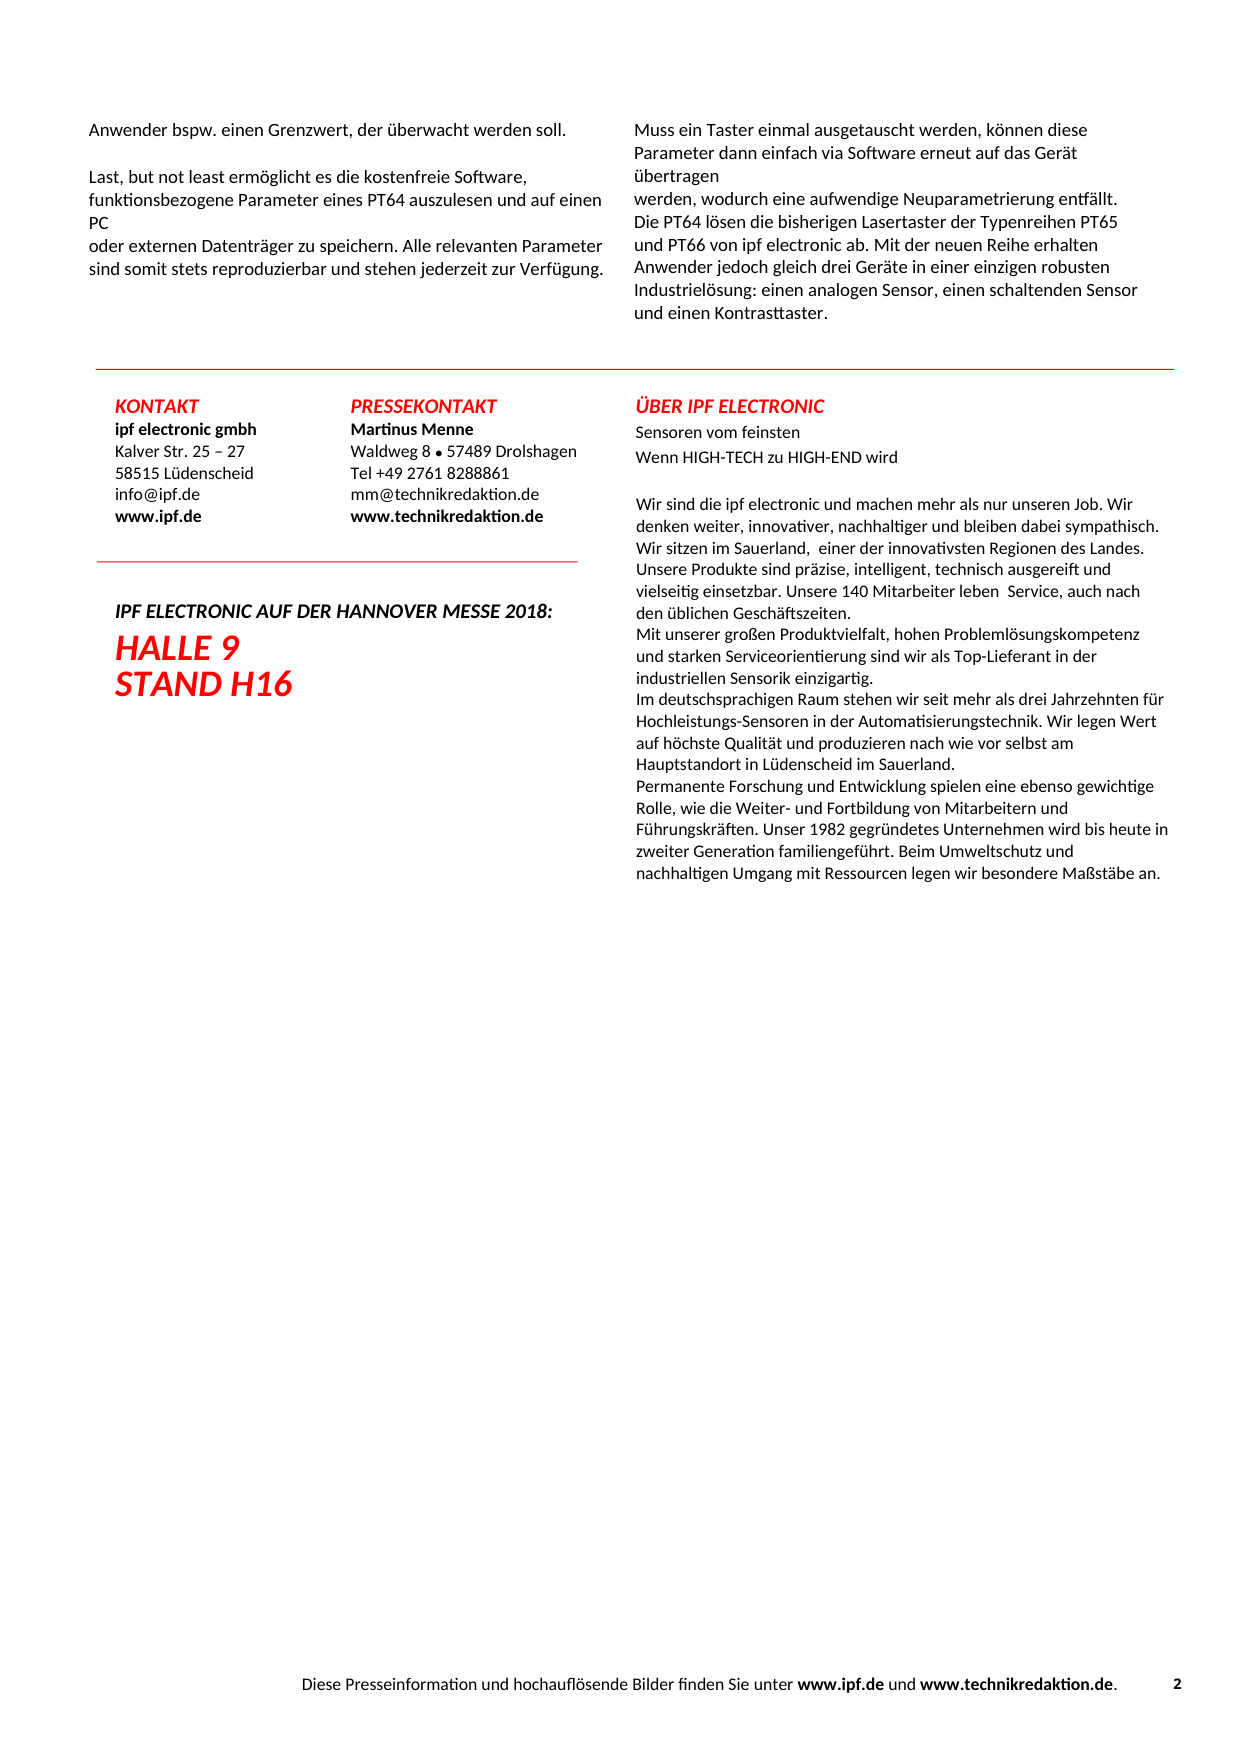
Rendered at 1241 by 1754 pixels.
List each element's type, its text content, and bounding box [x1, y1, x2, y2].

text werden, wodurch eine aufwendige Neuparametrierung entfällt. Die PT64 lösen die bisherigen Lasertaster der Typenreihen PT65 und PT66 von ipf electronic ab. Mit der neuen Reihe erhalten Anwender jedoch gleich drei Geräte in einer einzigen robusten Industrielösung: einen analogen Sensor, einen schaltenden Sensor und einen Kontrasttaster. [634, 187, 1152, 324]
table_cell ÜBER IPF ELECTRONIC [635, 393, 1181, 418]
table_cell KONTAKT [89, 393, 324, 418]
table_cell Martinus Menne Waldweg 8 ● 57489 Drolshagen Tel +49 2761 8288861 mm@technikredaktion.de www.technikredaktion.de [324, 419, 634, 527]
table_header [89, 368, 1181, 393]
table_cell [89, 527, 634, 599]
text Muss ein Taster einmal ausgetauscht werden, können diese Parameter dann einfach via Software erneut auf das Gerät übertragen [634, 118, 1152, 187]
table_cell IPF ELECTRONIC AUF DER HANNOVER MESSE 2018: HALLE 9 STAND H16 [89, 599, 634, 883]
table_cell Sensoren vom feinsten Wenn HIGH-TECH zu HIGH-END wird Wir sind die ipf electronic und machen mehr als nur unseren Job. Wir denken weiter, innovativer, nachhaltiger und bleiben dabei sympathisch. Wir sitzen im Sauerland, einer der innovativsten Regionen des Landes. Unsere Produkte sind präzise, intelligent, technisch ausgereift und vielseitig einsetzbar. Unsere 140 Mitarbeiter leben Service, auch nach den üblichen Geschäftszeiten. Mit unserer großen Produktvielfalt, hohen Problemlösungskompetenz und starken Serviceorientierung sind wir als Top-Lieferant in der industriellen Sensorik einzigartig. Im deutschsprachigen Raum stehen wir seit mehr als drei Jahrzehnten für Hochleistungs-Sensoren in der Automatisierungstechnik. Wir legen Wert auf höchste Qualität und produzieren nach wie vor selbst am Hauptstandort in Lüdenscheid im Sauerland. Permanente Forschung und Entwicklung spielen eine ebenso gewichtige Rolle, wie die Weiter- und Fortbildung von Mitarbeitern und Führungskräften. Unser 1982 gegründetes Unternehmen wird bis heute in zweiter Generation familiengeführt. Beim Umweltschutz und nachhaltigen Umgang mit Ressourcen legen wir besondere Maßstäbe an. [635, 419, 1181, 883]
table_cell PRESSEKONTAKT [324, 393, 634, 418]
text Last, but not least ermöglicht es die kostenfreie Software, funktionsbezogene Parameter eines PT64 auszulesen und auf einen PC oder externen Datenträger zu speichern. Alle relevanten Parameter sind somit stets reproduzierbar und stehen jederzeit zur Verfügung. [89, 165, 606, 280]
table_cell ipf electronic gmbh Kalver Str. 25 – 27 58515 Lüdenscheid info@ipf.de www.ipf.de [89, 419, 324, 527]
